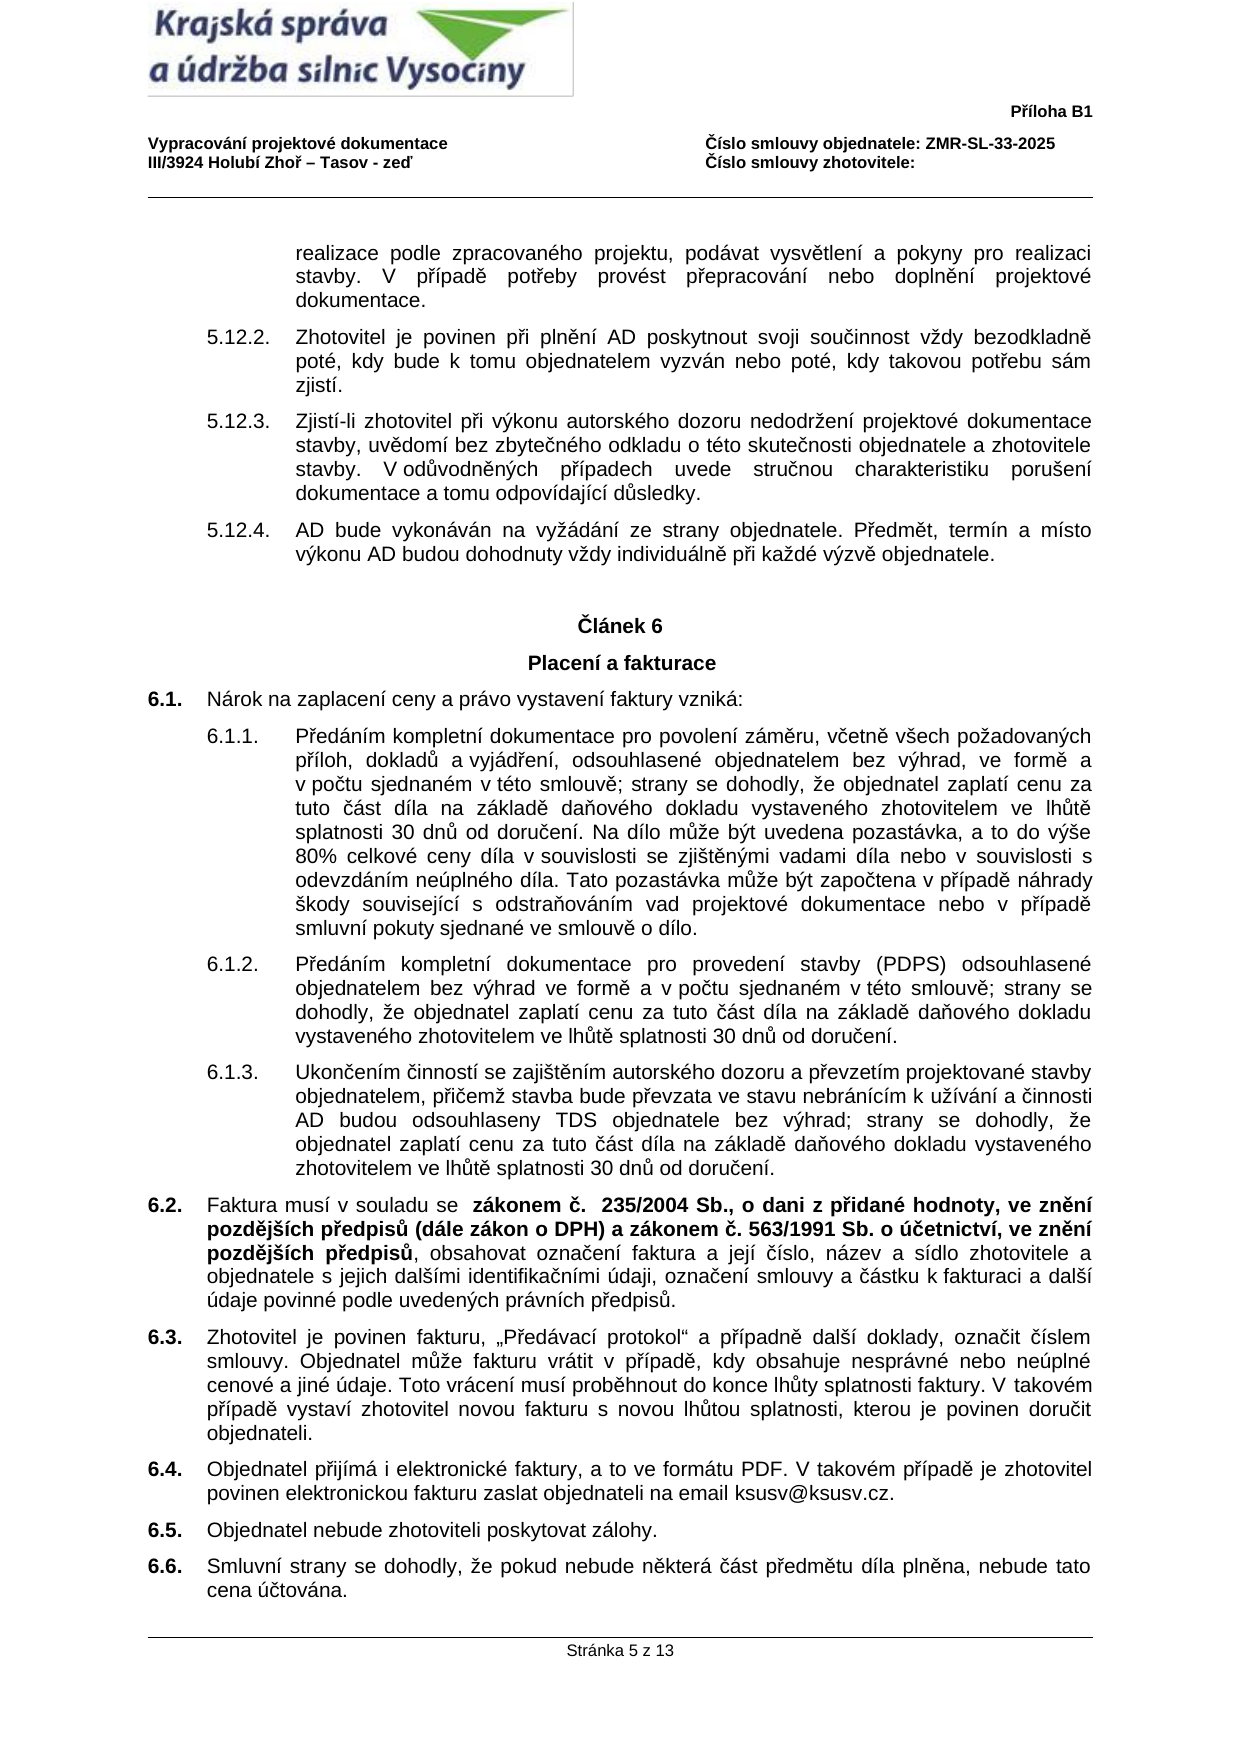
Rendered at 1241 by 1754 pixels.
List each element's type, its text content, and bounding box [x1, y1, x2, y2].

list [207, 240, 1093, 312]
list Ukončením činností se zajištěním autorského dozoru a převzetím projektované stavby objednatelem, přičemž stavba bude převzata ve stavu nebránícím k užívání a činnosti AD budou odsouhlaseny TDS objednatele bez výhrad; strany se dohodly, že objednatel zaplatí cenu za tuto část díla na základě daňového dokladu vystaveného zhotovitelem ve lhůtě splatnosti 30 dnů od doručení. [207, 1060, 1093, 1180]
list Smluvní strany se dohodly, že pokud nebude některá část předmětu díla plněna, nebude tato cena účtována. [148, 1554, 1093, 1602]
list Článek 6 [148, 614, 1093, 638]
list Zhotovitel je povinen fakturu, „Předávací protokol“ a případně další doklady, označit číslem smlouvy. Objednatel může fakturu vrátit v případě, kdy obsahuje nesprávné nebo neúplné cenové a jiné údaje. Toto vrácení musí proběhnout do konce lhůty splatnosti faktury. V takovém případě vystaví zhotovitel novou fakturu s novou lhůtou splatnosti, kterou je povinen doručit objednateli. [148, 1325, 1093, 1444]
list Objednatel přijímá i elektronické faktury, a to ve formátu PDF. V takovém případě je zhotovitel povinen elektronickou fakturu zaslat objednateli na email ksusv@ksusv.cz. [148, 1457, 1093, 1505]
list Zjistí-li zhotovitel při výkonu autorského dozoru nedodržení projektové dokumentace stavby, uvědomí bez zbytečného odkladu o této skutečnosti objednatele a zhotovitele stavby. V odůvodněných případech uvede stručnou charakteristiku porušení dokumentace a tomu odpovídající důsledky. [207, 409, 1093, 505]
list Placení a fakturace [148, 651, 1096, 675]
list Předáním kompletní dokumentace pro provedení stavby (PDPS) odsouhlasené objednatelem bez výhrad ve formě a v počtu sjednaném v této smlouvě; strany se dohodly, že objednatel zaplatí cenu za tuto část díla na základě daňového dokladu vystaveného zhotovitelem ve lhůtě splatnosti 30 dnů od doručení. [207, 952, 1093, 1048]
list Objednatel nebude zhotoviteli poskytovat zálohy. [148, 1517, 1093, 1541]
list AD bude vykonáván na vyžádání ze strany objednatele. Předmět, termín a místo výkonu AD budou dohodnuty vždy individuálně při každé výzvě objednatele. [207, 517, 1093, 565]
picture [147, 2, 574, 98]
list Předáním kompletní dokumentace pro povolení záměru, včetně všech požadovaných příloh, dokladů a vyjádření, odsouhlasené objednatelem bez výhrad, ve formě a v počtu sjednaném v této smlouvě; strany se dohodly, že objednatel zaplatí cenu za tuto část díla na základě daňového dokladu vystaveného zhotovitelem ve lhůtě splatnosti 30 dnů od doručení. Na dílo může být uvedena pozastávka, a to do výše 80% celkové ceny díla v souvislosti se zjištěnými vadami díla nebo v souvislosti s odevzdáním neúplného díla. Tato pozastávka může být započtena v případě náhrady škody související s odstraňováním vad projektové dokumentace nebo v případě smluvní pokuty sjednané ve smlouvě o dílo. [207, 724, 1093, 939]
list Nárok na zaplacení ceny a právo vystavení faktury vzniká: [148, 687, 1093, 711]
list Zhotovitel je povinen při plnění AD poskytnout svoji součinnost vždy bezodkladně poté, kdy bude k tomu objednatelem vyzván nebo poté, kdy takovou potřebu sám zjistí. [207, 325, 1093, 397]
list Faktura musí v souladu se zákonem č. 235/2004 Sb., o dani z přidané hodnoty, ve znění pozdějších předpisů (dále zákon o DPH) a zákonem č. 563/1991 Sb. o účetnictví, ve znění pozdějších předpisů, obsahovat označení faktura a její číslo, název a sídlo zhotovitele a objednatele s jejich dalšími identifikačními údaji, označení smlouvy a částku k fakturaci a další údaje povinné podle uvedených právních předpisů. [148, 1192, 1093, 1312]
